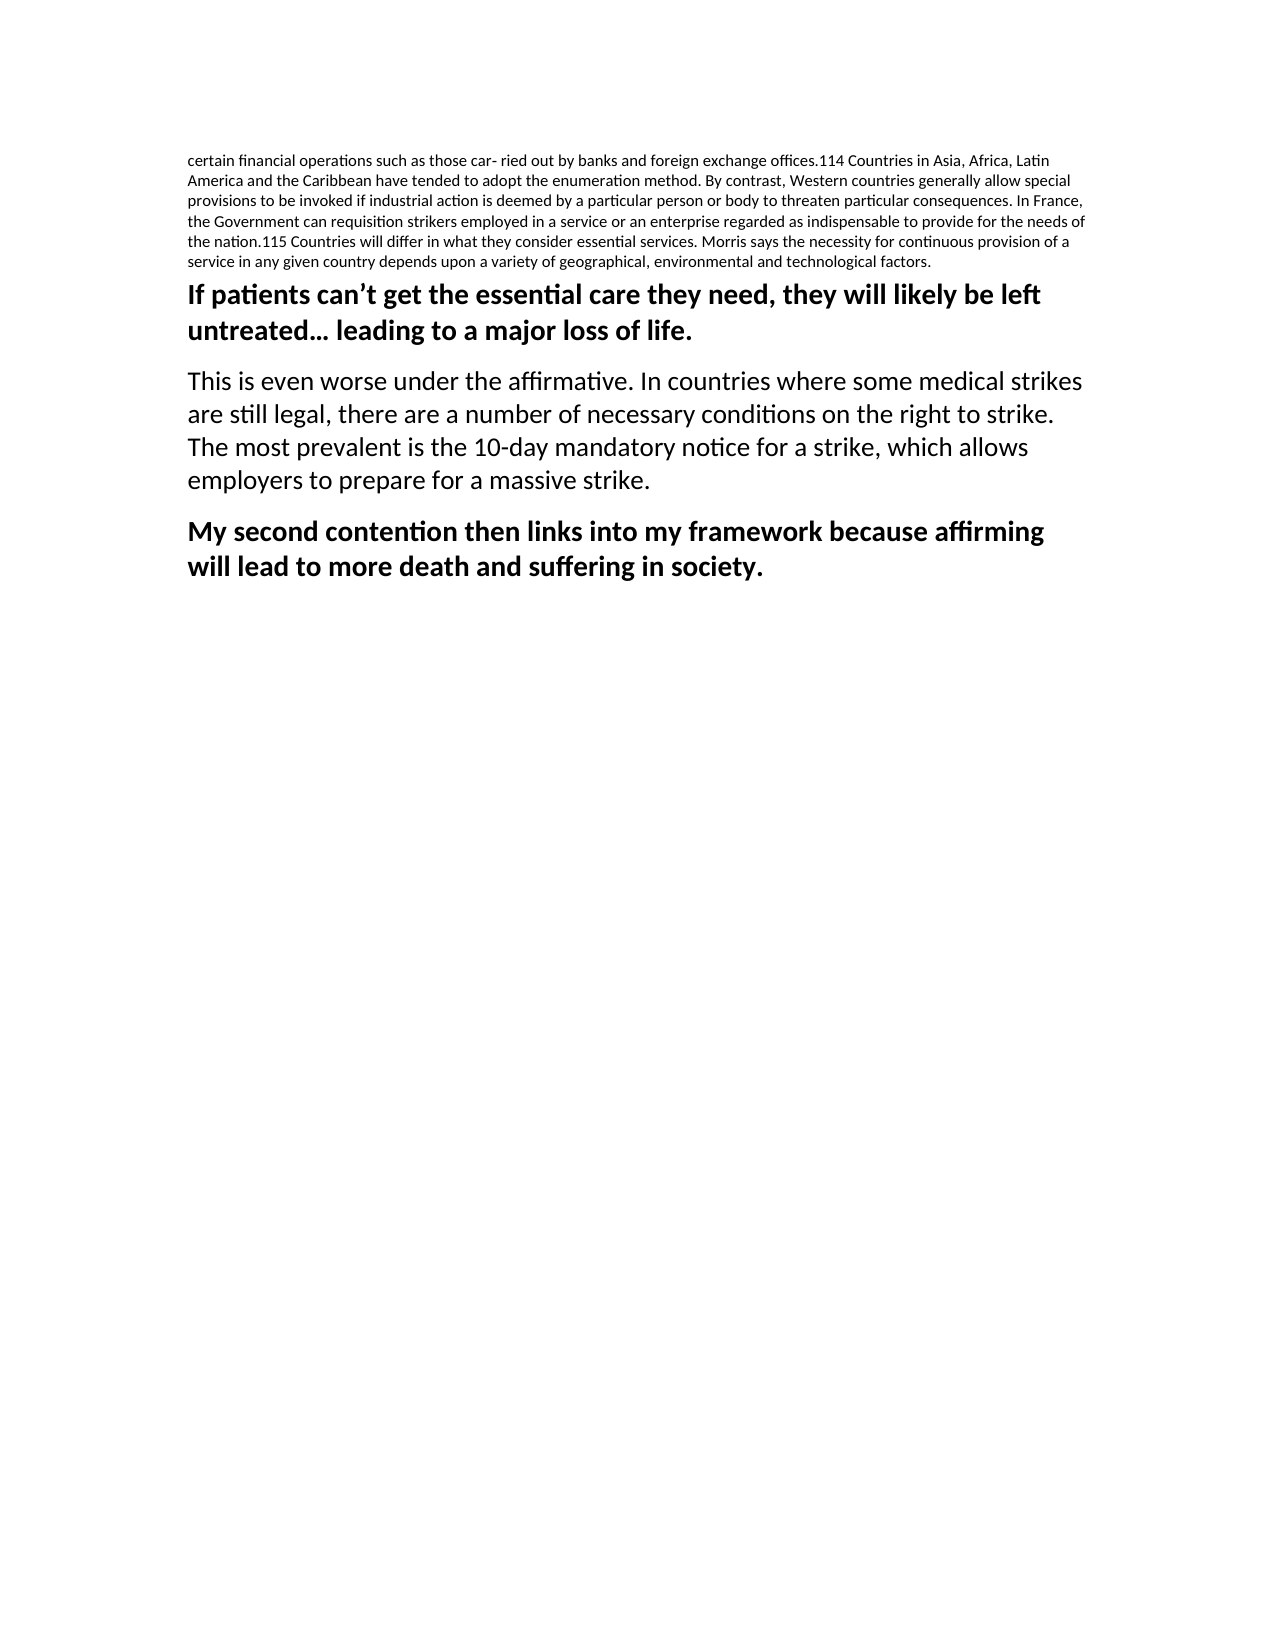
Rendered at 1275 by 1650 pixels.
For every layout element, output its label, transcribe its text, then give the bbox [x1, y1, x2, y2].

text This is even worse under the affirmative. In countries where some medical strikes are still legal, there are a number of necessary conditions on the right to strike. The most prevalent is the 10-day mandatory notice for a strike, which allows employers to prepare for a massive strike. [187, 364, 1087, 496]
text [187, 150, 1087, 272]
text My second contention then links into my framework because affirming will lead to more death and suffering in society. [187, 513, 1087, 584]
text If patients can’t get the essential care they need, they will likely be left untreated… leading to a major loss of life. [187, 276, 1087, 347]
